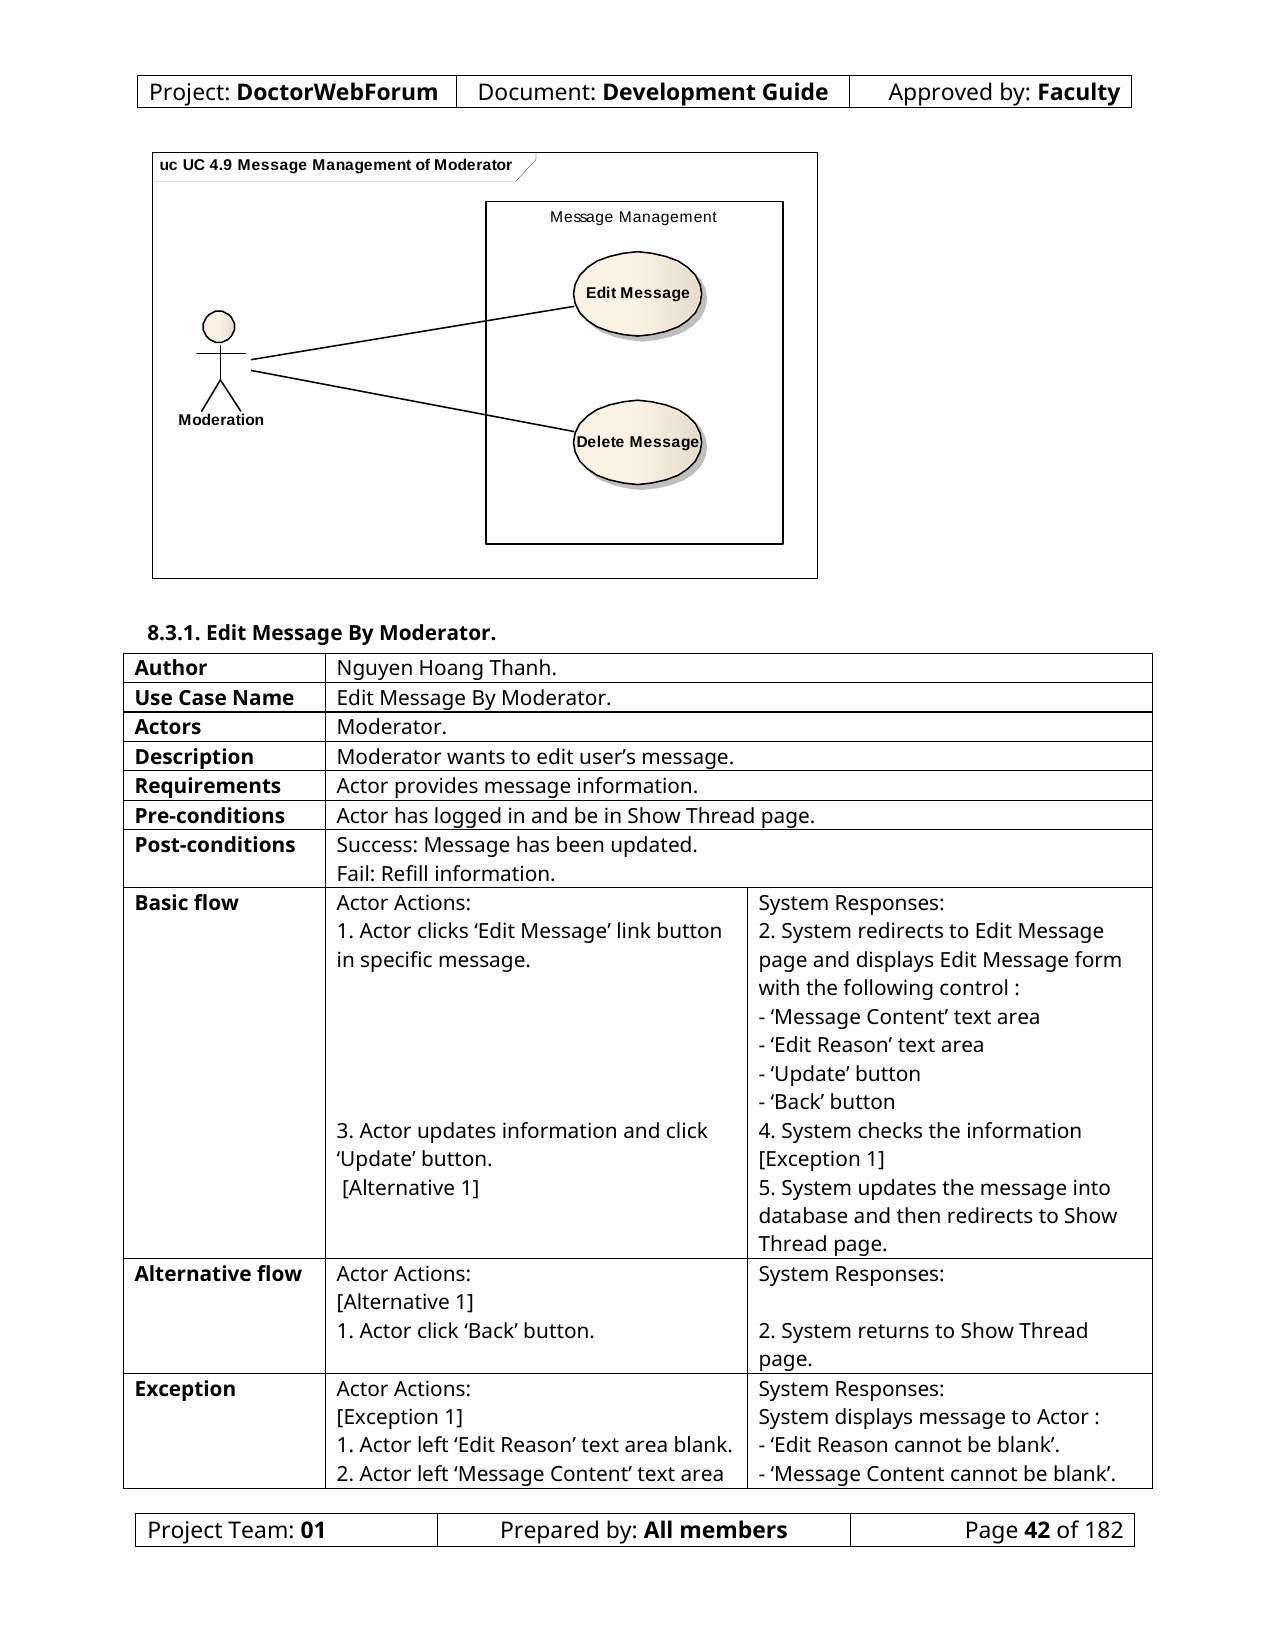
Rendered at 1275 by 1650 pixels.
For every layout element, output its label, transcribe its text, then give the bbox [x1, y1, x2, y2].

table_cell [748, 1374, 1152, 1487]
table_cell Edit Message By Moderator. [326, 683, 1152, 711]
subtitle 8.3.1. Edit Message By Moderator. [147, 618, 1128, 646]
table_cell Actor Actions: 1. Actor clicks ‘Edit Message’ link button in specific message. 3. Actor updates information and click ‘Update’ button. [Alternative 1] [326, 888, 747, 1258]
table_cell Actor provides message information. [326, 771, 1152, 800]
table_cell Basic flow [124, 888, 325, 1258]
table_cell Actors [124, 713, 325, 741]
table_cell Success: Message has been updated. Fail: Refill information. [326, 830, 1152, 887]
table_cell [326, 1374, 747, 1487]
table_cell Actor Actions: [Alternative 1] 1. Actor click ‘Back’ button. [326, 1259, 747, 1373]
table_cell Post-conditions [124, 830, 325, 887]
table_header Author [124, 654, 325, 682]
table_cell Moderator. [326, 713, 1152, 741]
table_cell System Responses: 2. System returns to Show Thread page. [748, 1259, 1152, 1373]
table_cell Requirements [124, 771, 325, 800]
table_header Nguyen Hoang Thanh. [326, 654, 1152, 682]
table_cell Pre-conditions [124, 801, 325, 829]
table_cell Exception [124, 1374, 325, 1487]
table_cell System Responses: 2. System redirects to Edit Message page and displays Edit Message form with the following control : - ‘Message Content’ text area - ‘Edit Reason’ text area - ‘Update’ button - ‘Back’ button 4. System checks the information [Exception 1] 5. System updates the message into database and then redirects to Show Thread page. [748, 888, 1152, 1258]
table_cell Moderator wants to edit user’s message. [326, 742, 1152, 770]
table_cell Alternative flow [124, 1259, 325, 1373]
table_cell Use Case Name [124, 683, 325, 711]
table_cell Actor has logged in and be in Show Thread page. [326, 801, 1152, 829]
table_cell Description [124, 742, 325, 770]
